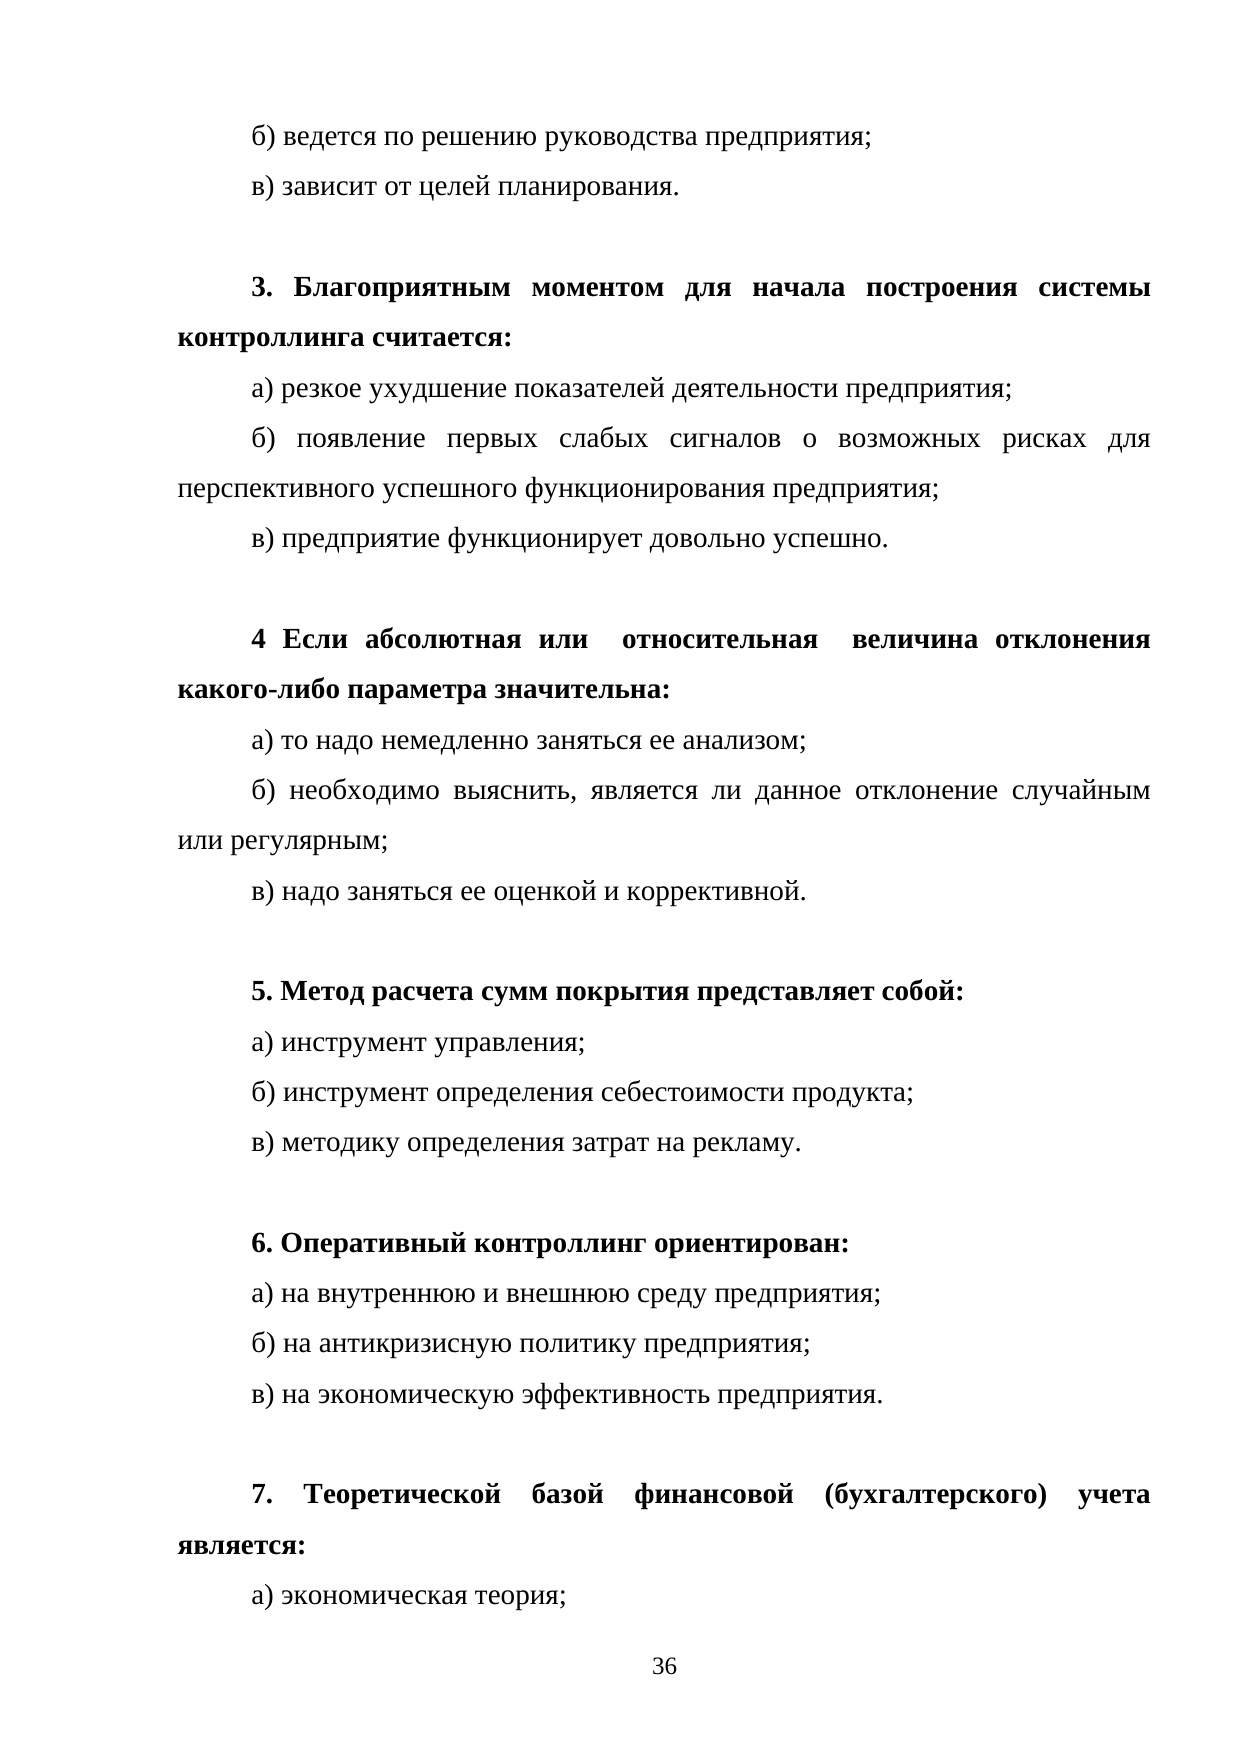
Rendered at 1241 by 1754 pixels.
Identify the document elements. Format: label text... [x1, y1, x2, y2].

text в) на экономическую эффективность предприятия. [177, 1376, 1152, 1409]
title 4 Если абсолютная или относительная величина отклонения какого-либо параметра значительна: [177, 621, 1152, 705]
list в) предприятие функционирует довольно успешно. [177, 521, 1152, 554]
title а) то надо немедленно заняться ее анализом; [177, 722, 1152, 755]
text б) на антикризисную политику предприятия; [177, 1326, 1152, 1359]
list а) резкое ухудшение показателей деятельности предприятия; [177, 370, 1152, 403]
text а) экономическая теория; [177, 1577, 1152, 1611]
title б) необходимо выяснить, является ли данное отклонение случайным или регулярным; [177, 772, 1152, 856]
list в) методику определения затрат на рекламу. [177, 1124, 1152, 1158]
text а) на внутреннюю и внешнюю среду предприятия; [177, 1275, 1152, 1309]
text 7. Теоретической базой финансовой (бухгалтерского) учета является: [177, 1477, 1152, 1560]
text 6. Оперативный контроллинг ориентирован: [177, 1225, 1152, 1258]
text в) зависит от целей планирования. [177, 168, 1152, 202]
list а) инструмент управления; [177, 1024, 1152, 1057]
list 5. Метод расчета сумм покрытия представляет собой: [177, 973, 1152, 1007]
list б) инструмент определения себестоимости продукта; [177, 1074, 1152, 1108]
text б) ведется по решению руководства предприятия; [177, 118, 1152, 152]
list б) появление первых слабых сигналов о возможных рисках для перспективного успешного функционирования предприятия; [177, 420, 1152, 504]
title в) надо заняться ее оценкой и коррективной. [177, 873, 1152, 906]
list 3. Благоприятным моментом для начала построения системы контроллинга считается: [177, 269, 1152, 353]
